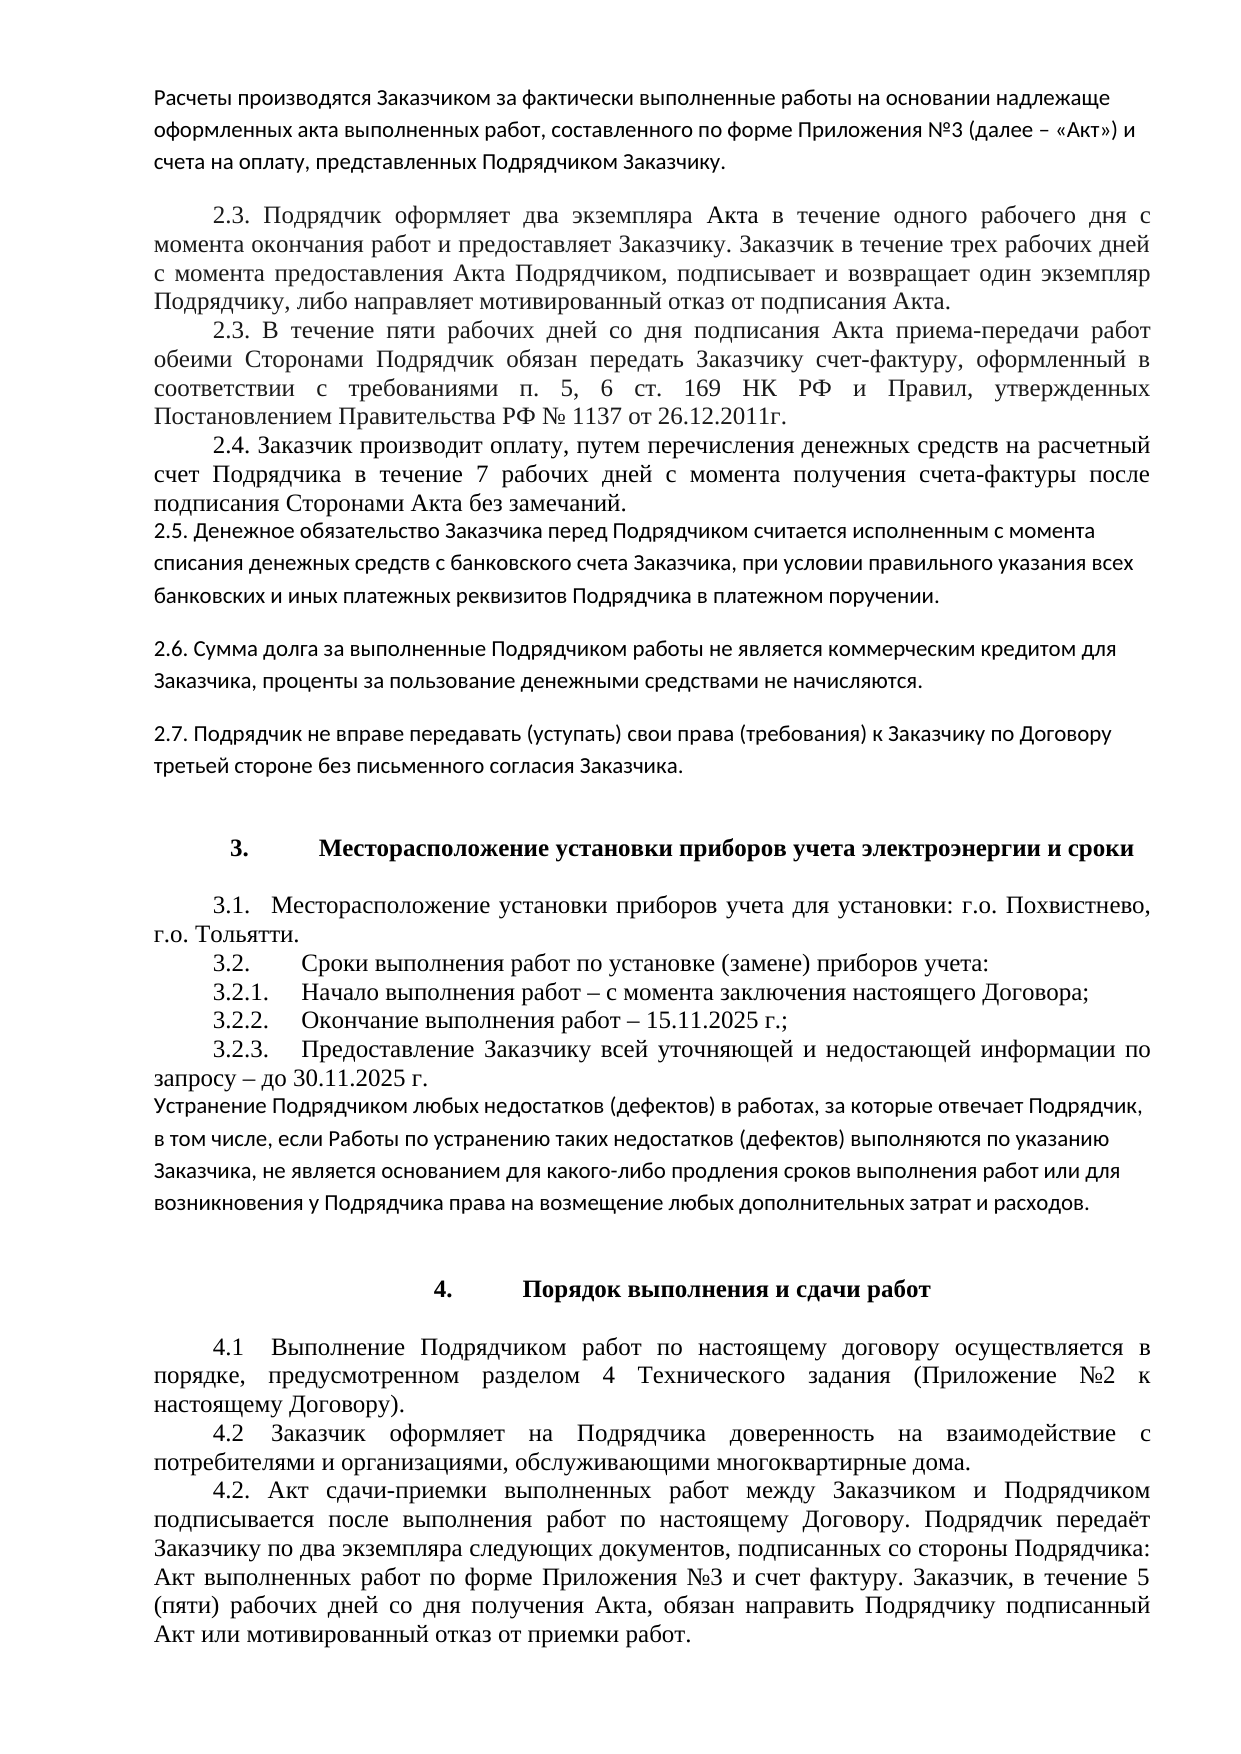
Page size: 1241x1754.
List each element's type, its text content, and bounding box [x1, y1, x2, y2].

text 2.3. В течение пяти рабочих дней со дня подписания Акта приема-передачи работ обеими Сторонами Подрядчик обязан передать Заказчику счет-фактуру, оформленный в соответствии с требованиями п. 5, 6 ст. 169 НК РФ и Правил, утвержденных Постановлением Правительства РФ № 1137 от 26.12.2011г. [153, 315, 1152, 430]
text 2.4. Заказчик производит оплату, путем перечисления денежных средств на расчетный счет Подрядчика в течение 7 рабочих дней с момента получения счета-фактуры после подписания Сторонами Акта без замечаний. [153, 430, 1152, 516]
list Начало выполнения работ – с момента заключения настоящего Договора; [153, 977, 1152, 1005]
list Сроки выполнения работ по установке (замене) приборов учета: [153, 948, 1152, 977]
list Предоставление Заказчику всей уточняющей и недостающей информации по запросу – до 30.11.2025 г. [153, 1034, 1152, 1092]
text 2.3. Подрядчик оформляет два экземпляра Акта в течение одного рабочего дня с момента окончания работ и предоставляет Заказчику. Заказчик в течение трех рабочих дней с момента предоставления Акта Подрядчиком, подписывает и возвращает один экземпляр Подрядчику, либо направляет мотивированный отказ от подписания Акта. [153, 200, 1152, 315]
text 4.2. Акт сдачи-приемки выполненных работ между Заказчиком и Подрядчиком подписывается после выполнения работ по настоящему Договору. Подрядчик передаёт Заказчику по два экземпляра следующих документов, подписанных со стороны Подрядчика: Акт выполненных работ по форме Приложения №3 и счет фактуру. Заказчик, в течение 5 (пяти) рабочих дней со дня получения Акта, обязан направить Подрядчику подписанный Акт или мотивированный отказ от приемки работ. [153, 1476, 1152, 1648]
list Порядок выполнения и сдачи работ [153, 1274, 1152, 1303]
list Выполнение Подрядчиком работ по настоящему договору осуществляется в порядке, предусмотренном разделом 4 Технического задания (Приложение №2 к настоящему Договору). [153, 1332, 1152, 1418]
list Месторасположение установки приборов учета электроэнергии и сроки [153, 833, 1152, 862]
list Месторасположение установки приборов учета для установки: г.о. Похвистнево, г.о. Тольятти. [153, 890, 1152, 948]
list Окончание выполнения работ – 15.11.2025 г.; [153, 1005, 1152, 1034]
list Заказчик оформляет на Подрядчика доверенность на взаимодействие с потребителями и организациями, обслуживающими многоквартирные дома. [153, 1418, 1152, 1476]
